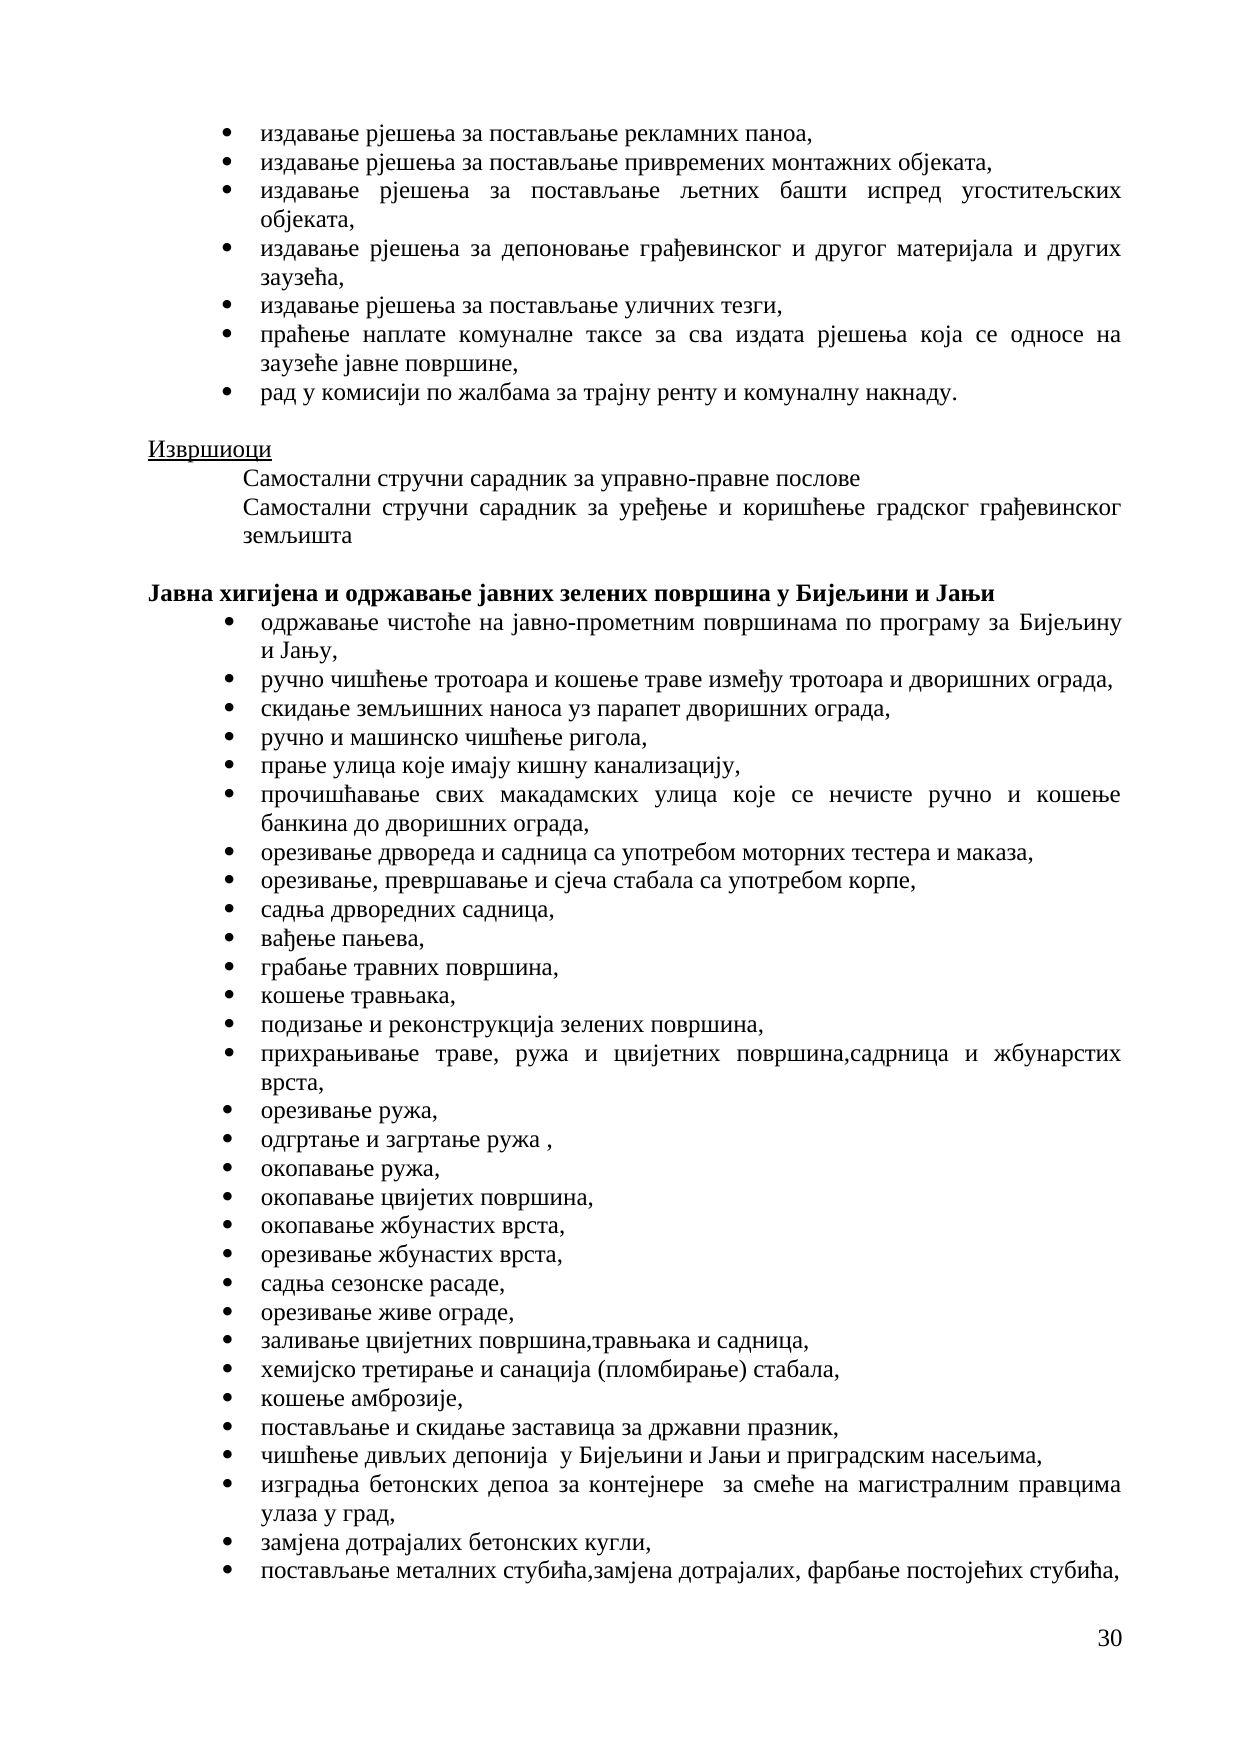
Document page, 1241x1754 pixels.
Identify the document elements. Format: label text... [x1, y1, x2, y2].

list орезивање, превршавање и сјеча стабала са употребом корпе, [225, 866, 1122, 894]
text Самостални стручни сарадник за управно-правне послове [243, 463, 1122, 492]
list орезивање дрвореда и садница са употребом моторних тестера и маказа, [225, 837, 1122, 866]
list одржавање чистоће на јавно-прометним површинама по програму за Бијељину и Јању, [225, 607, 1122, 664]
list садња дрворедних садница, [225, 894, 1122, 923]
list окопавање жбунастих врста, [223, 1211, 1122, 1239]
text Јавна хигијена и одржавање јавних зелених површина у Бијељини и Јањи [148, 578, 1122, 607]
list прочишћавање свих макадамских улица које се нечисте ручно и кошење банкина до дворишних ограда, [225, 779, 1122, 837]
list издавање рјешења за постављање рекламних паноа, [223, 118, 1122, 147]
list кошење амброзије, [223, 1383, 1122, 1412]
list прихрањивање траве, ружа и цвијетних површина,садрница и жбунарстих врста, [225, 1038, 1122, 1096]
list издавање рјешења за постављање уличних тезги, [223, 291, 1122, 319]
list окопавање цвијетих површина, [223, 1182, 1122, 1211]
list кошење травњака, [225, 981, 1122, 1009]
list заливање цвијетних површина,травњака и садница, [223, 1326, 1122, 1354]
list рад у комисији по жалбама за трајну ренту и комуналну накнаду. [223, 377, 1122, 406]
list одгртање и загртање ружа , [223, 1124, 1122, 1153]
list ручно и машинско чишћење ригола, [225, 722, 1122, 751]
list праћење наплате комуналне таксе за сва издата рјешења која се односе на заузеће јавне површине, [223, 319, 1122, 377]
list чишћење дивљих депонија у Бијељини и Јањи и приградским насељима, [223, 1441, 1122, 1469]
list издавање рјешења за постављање љетних башти испред угоститељских објеката, [223, 176, 1122, 233]
list вађење пањева, [225, 923, 1122, 952]
text Самостални стручни сарадник за уређење и коришћење градског грађевинског земљишта [243, 492, 1122, 549]
text Извршиоци [148, 434, 1122, 463]
list издавање рјешења за депоновање грађевинског и другог материјала и других заузећа, [223, 233, 1122, 291]
list постављање и скидање заставица за државни празник, [223, 1412, 1122, 1441]
list прање улица које имају кишну канализацију, [225, 751, 1122, 779]
list подизање и реконструкција зелених површина, [225, 1009, 1122, 1038]
list постављање металних стубића,замјена дотрајалих, фарбање постојећих стубића, [223, 1556, 1122, 1584]
list орезивање ружа, [223, 1096, 1122, 1124]
list орезивање жбунастих врста, [223, 1239, 1122, 1268]
list грабање травних површина, [225, 952, 1122, 981]
list скидање земљишних наноса уз парапет дворишних ограда, [225, 693, 1122, 722]
list хемијско третирање и санација (пломбирање) стабала, [223, 1354, 1122, 1383]
list ручно чишћење тротоара и кошење траве између тротоара и дворишних ограда, [225, 664, 1122, 693]
list замјена дотрајалих бетонских кугли, [223, 1527, 1122, 1556]
list окопавање ружа, [223, 1153, 1122, 1182]
list садња сезонске расаде, [223, 1268, 1122, 1297]
list орезивање живе ограде, [223, 1297, 1122, 1326]
list изградња бетонских депоа за контејнере за смеће на магистралним правцима улаза у град, [223, 1469, 1122, 1527]
list издавање рјешења за постављање привремених монтажних објеката, [223, 147, 1122, 176]
